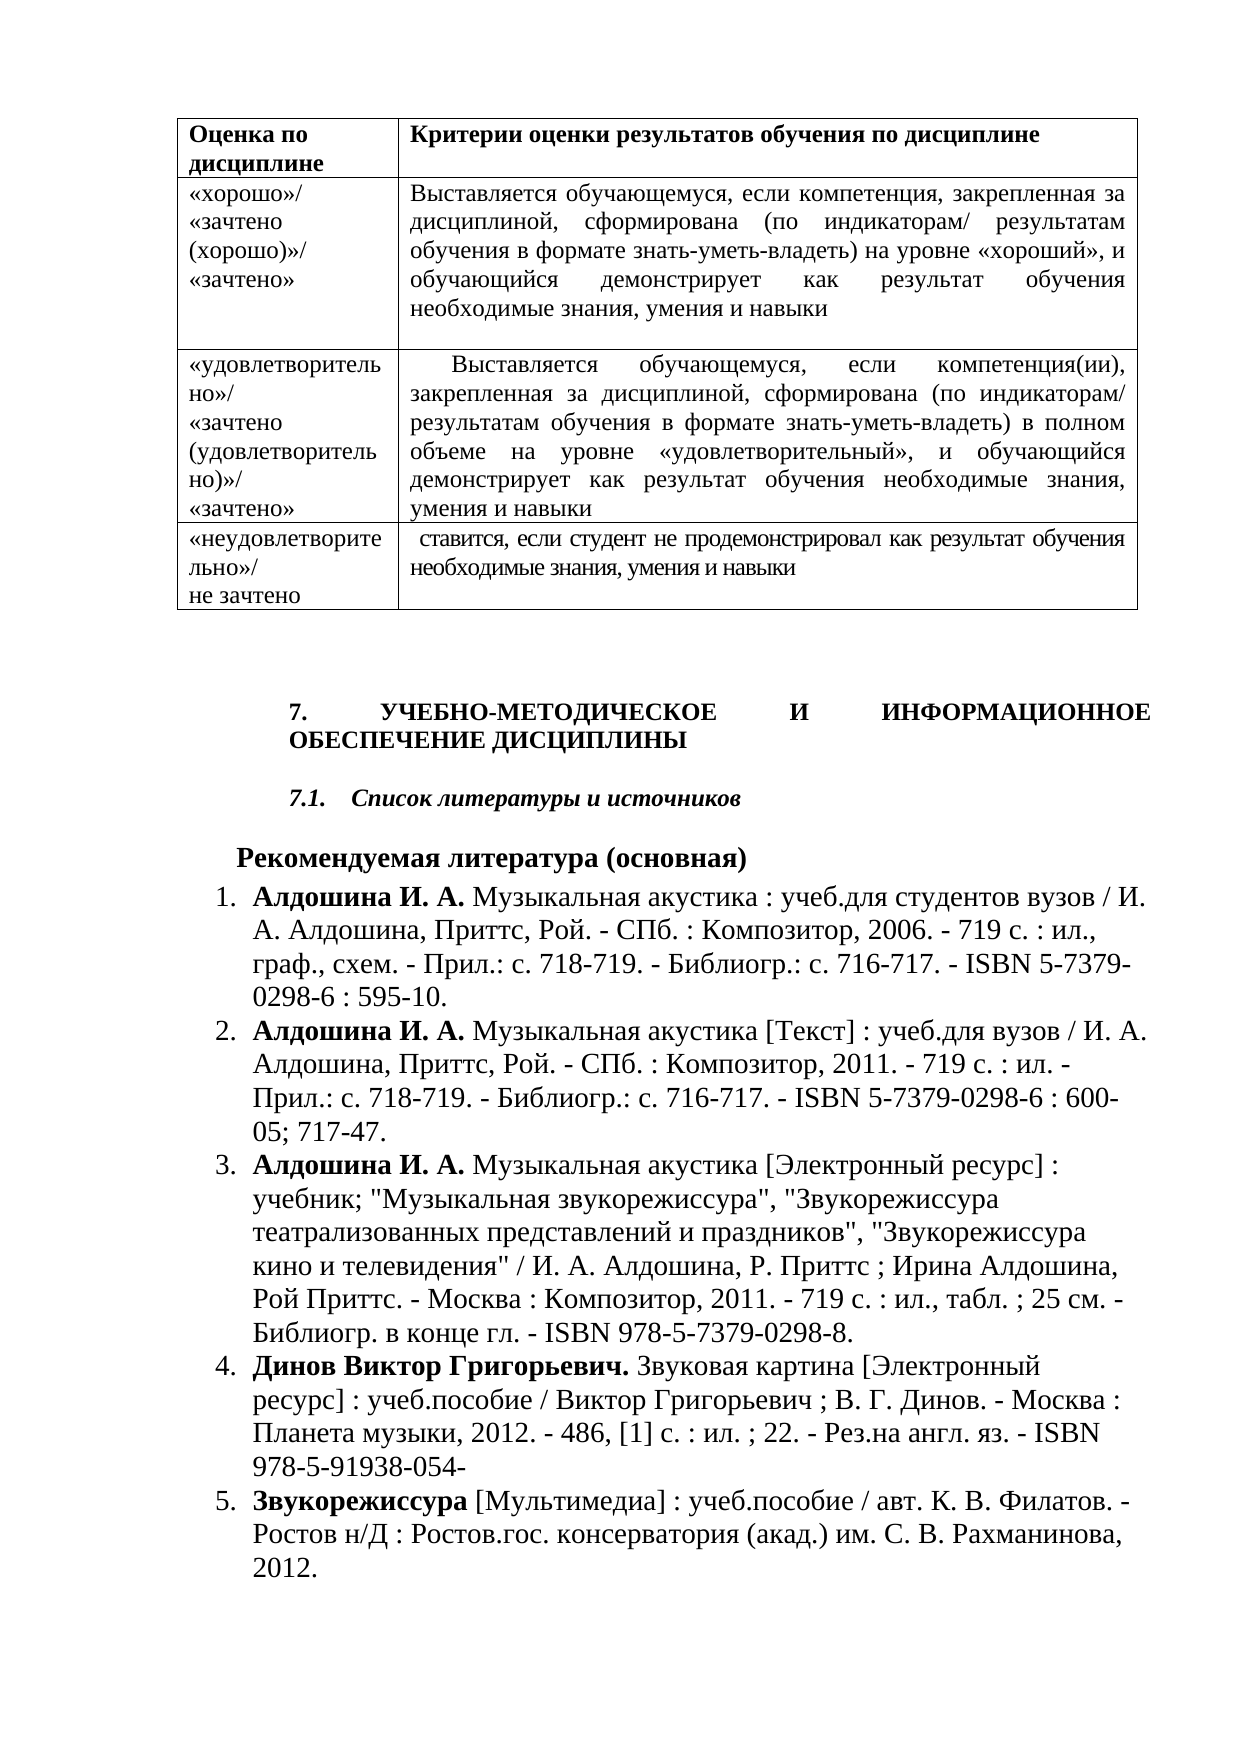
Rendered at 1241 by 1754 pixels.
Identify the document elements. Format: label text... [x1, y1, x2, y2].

list Алдошина И. А. Музыкальная акустика : учеб.для студентов вузов / И. А. Алдошина, Приттс, Рой. - СПб. : Композитор, 2006. - 719 с. : ил., граф., схем. - Прил.: с. 718-719. - Библиогр.: с. 716-717. - ISBN 5-7379-0298-6 : 595-10. [215, 879, 1152, 1013]
table_cell «неудовлетворительно»/ не зачтено [178, 523, 398, 609]
table_cell «удовлетворительно»/ «зачтено (удовлетворительно)»/ «зачтено» [178, 350, 398, 522]
table_cell ставится, если студент не продемонстрировал как результат обучения необходимые знания, умения и навыки [399, 523, 1137, 609]
list Звукорежиссура [Мультимедиа] : учеб.пособие / авт. К. В. Филатов. - Ростов н/Д : Ростов.гос. консерватория (акад.) им. С. В. Рахманинова, 2012. [215, 1483, 1152, 1583]
list Алдошина И. А. Музыкальная акустика [Текст] : учеб.для вузов / И. А. Алдошина, Приттс, Рой. - СПб. : Композитор, 2011. - 719 с. : ил. - Прил.: с. 718-719. - Библиогр.: с. 716-717. - ISBN 5-7379-0298-6 : 600-05; 717-47. [215, 1013, 1152, 1147]
list Динов Виктор Григорьевич. Звуковая картина [Электронный ресурс] : учеб.пособие / Виктор Григорьевич ; В. Г. Динов. - Москва : Планета музыки, 2012. - 486, [1] с. : ил. ; 22. - Рез.на англ. яз. - ISBN 978-5-91938-054- [215, 1348, 1152, 1483]
list 7.1. Список литературы и источников [288, 783, 1152, 812]
list Алдошина И. А. Музыкальная акустика [Электронный ресурс] : учебник; "Музыкальная звукорежиссура", "Звукорежиссура театрализованных представлений и праздников", "Звукорежиссура кино и телевидения" / И. А. Алдошина, Р. Приттс ; Ирина Алдошина, Рой Приттс. - Москва : Композитор, 2011. - 719 с. : ил., табл. ; 25 см. - Библиогр. в конце гл. - ISBN 978-5-7379-0298-8. [215, 1147, 1152, 1348]
table_header Оценка по дисциплине [178, 119, 398, 177]
table_header Критерии оценки результатов обучения по дисциплине [399, 119, 1137, 177]
list 7. УЧЕБНО-МЕТОДИЧЕСКОЕ И ИНФОРМАЦИОННОЕ ОБЕСПЕЧЕНИЕ ДИСЦИПЛИНЫ [288, 697, 1152, 754]
text Рекомендуемая литература (основная) [177, 840, 1152, 874]
table_cell Выставляется обучающемуся, если компетенция, закрепленная за дисциплиной, сформирована (по индикаторам/ результатам обучения в формате знать-уметь-владеть) на уровне «хороший», и обучающийся демонстрирует как результат обучения необходимые знания, умения и навыки [399, 178, 1137, 348]
table_cell «хорошо»/ «зачтено (хорошо)»/ «зачтено» [178, 178, 398, 348]
table_cell Выставляется обучающемуся, если компетенция(ии), закрепленная за дисциплиной, сформирована (по индикаторам/ результатам обучения в формате знать-уметь-владеть) в полном объеме на уровне «удовлетворительный», и обучающийся демонстрирует как результат обучения необходимые знания, умения и навыки [399, 350, 1137, 522]
